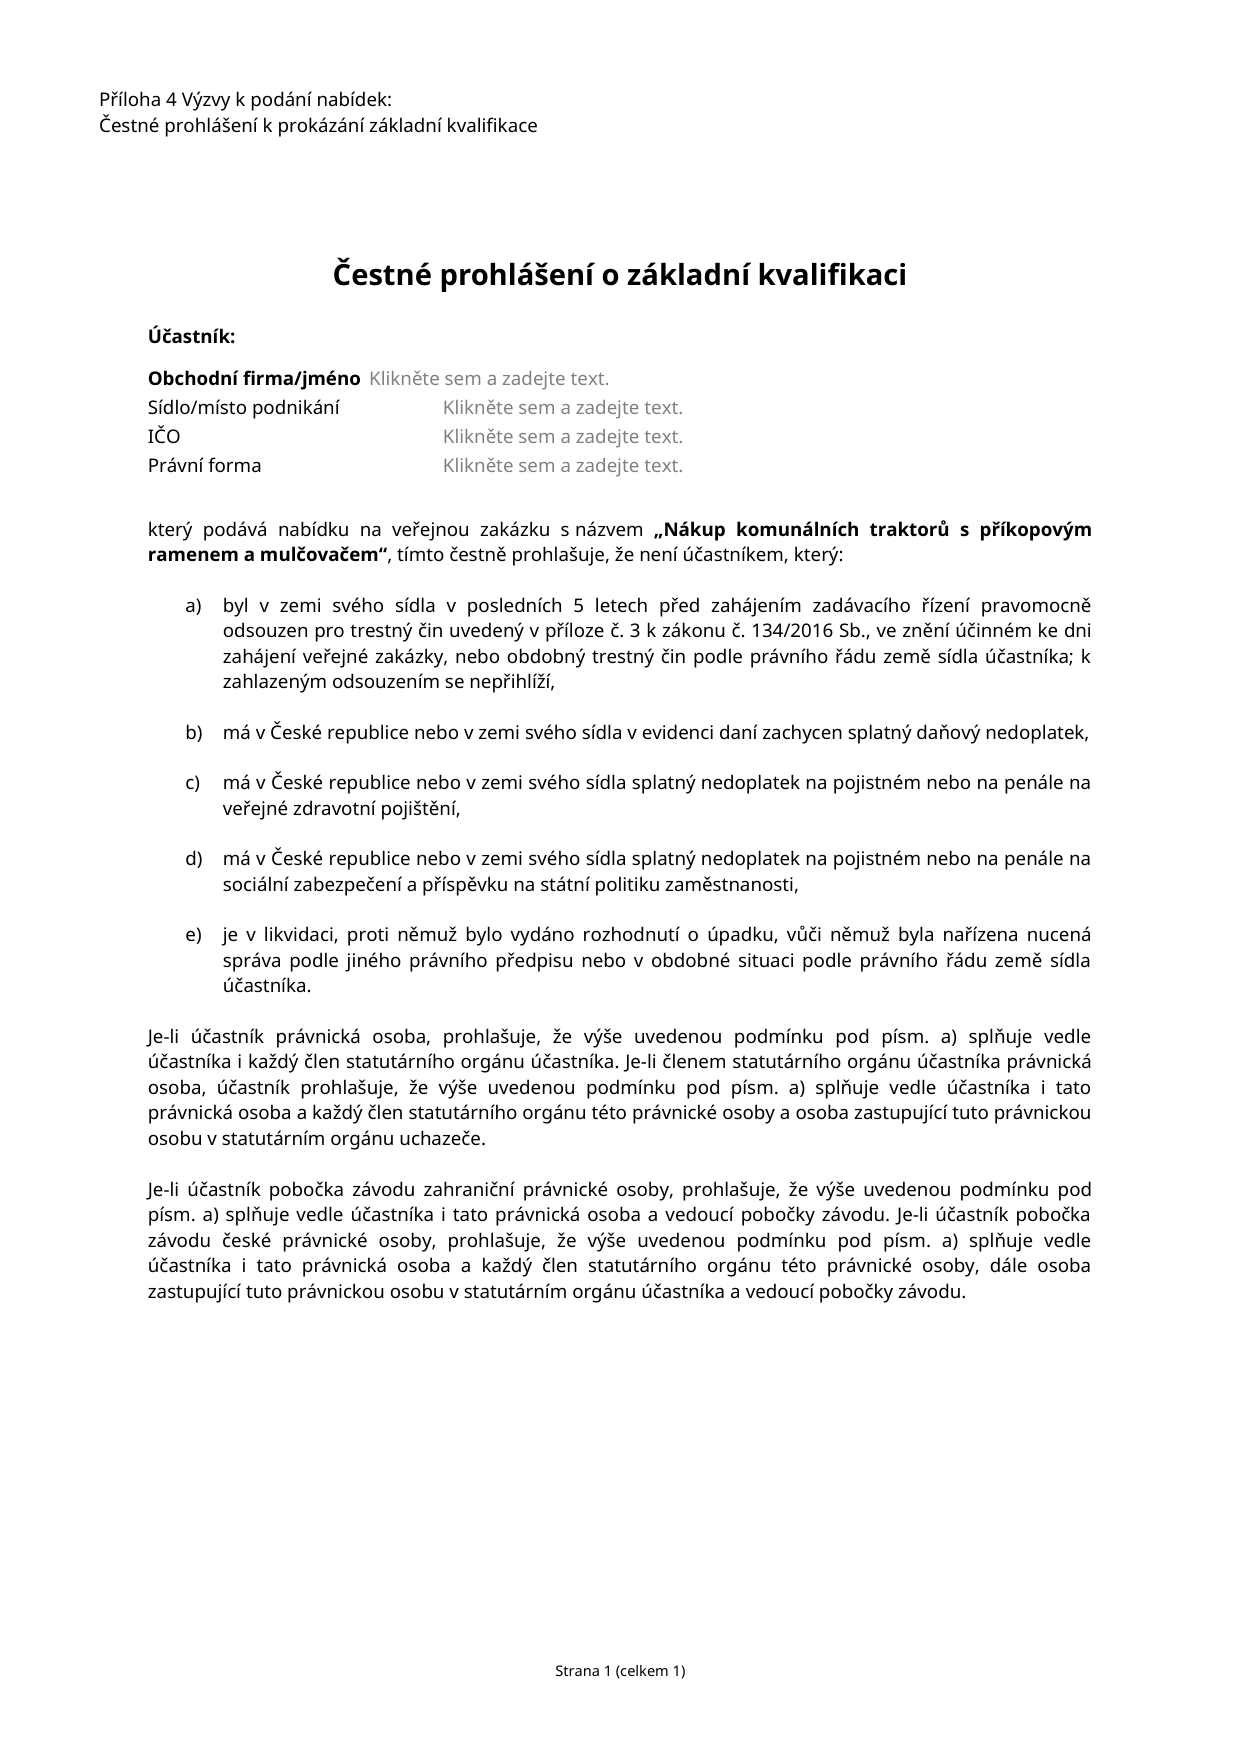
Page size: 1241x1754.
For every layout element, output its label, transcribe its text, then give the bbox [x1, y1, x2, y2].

list má v České republice nebo v zemi svého sídla splatný nedoplatek na pojistném nebo na penále na veřejné zdravotní pojištění, [185, 769, 1093, 821]
text Je-li účastník právnická osoba, prohlašuje, že výše uvedenou podmínku pod písm. a) splňuje vedle účastníka i každý člen statutárního orgánu účastníka. Je-li členem statutárního orgánu účastníka právnická osoba, účastník prohlašuje, že výše uvedenou podmínku pod písm. a) splňuje vedle účastníka i tato právnická osoba a každý člen statutárního orgánu této právnické osoby a osoba zastupující tuto právnickou osobu v statutárním orgánu uchazeče. [148, 1023, 1093, 1151]
list má v České republice nebo v zemi svého sídla splatný nedoplatek na pojistném nebo na penále na sociální zabezpečení a příspěvku na státní politiku zaměstnanosti, [185, 846, 1093, 897]
text Je-li účastník pobočka závodu zahraniční právnické osoby, prohlašuje, že výše uvedenou podmínku pod písm. a) splňuje vedle účastníka i tato právnická osoba a vedoucí pobočky závodu. Je-li účastník pobočka závodu české právnické osoby, prohlašuje, že výše uvedenou podmínku pod písm. a) splňuje vedle účastníka i tato právnická osoba a každý člen statutárního orgánu této právnické osoby, dále osoba zastupující tuto právnickou osobu v statutárním orgánu účastníka a vedoucí pobočky závodu. [148, 1176, 1093, 1304]
list byl v zemi svého sídla v posledních 5 letech před zahájením zadávacího řízení pravomocně odsouzen pro trestný čin uvedený v příloze č. 3 k zákonu č. 134/2016 Sb., ve znění účinném ke dni zahájení veřejné zakázky, nebo obdobný trestný čin podle právního řádu země sídla účastníka; k zahlazeným odsouzením se nepřihlíží, [185, 592, 1093, 694]
text který podává nabídku na veřejnou zakázku s názvem „Nákup komunálních traktorů s příkopovým ramenem a mulčovačem“, tímto čestně prohlašuje, že není účastníkem, který: [148, 516, 1093, 567]
list má v České republice nebo v zemi svého sídla v evidenci daní zachycen splatný daňový nedoplatek, [185, 719, 1093, 744]
text Právní forma [148, 449, 1093, 478]
text Účastník: [148, 318, 1093, 349]
text Sídlo/místo podnikání [148, 391, 1093, 420]
text IČO [148, 420, 1093, 449]
title Čestné prohlášení o základní kvalifikaci [148, 254, 1093, 293]
list je v likvidaci, proti němuž bylo vydáno rozhodnutí o úpadku, vůči němuž byla nařízena nucená správa podle jiného právního předpisu nebo v obdobné situaci podle právního řádu země sídla účastníka. [185, 922, 1093, 998]
text Obchodní firma/jméno [148, 362, 1093, 391]
